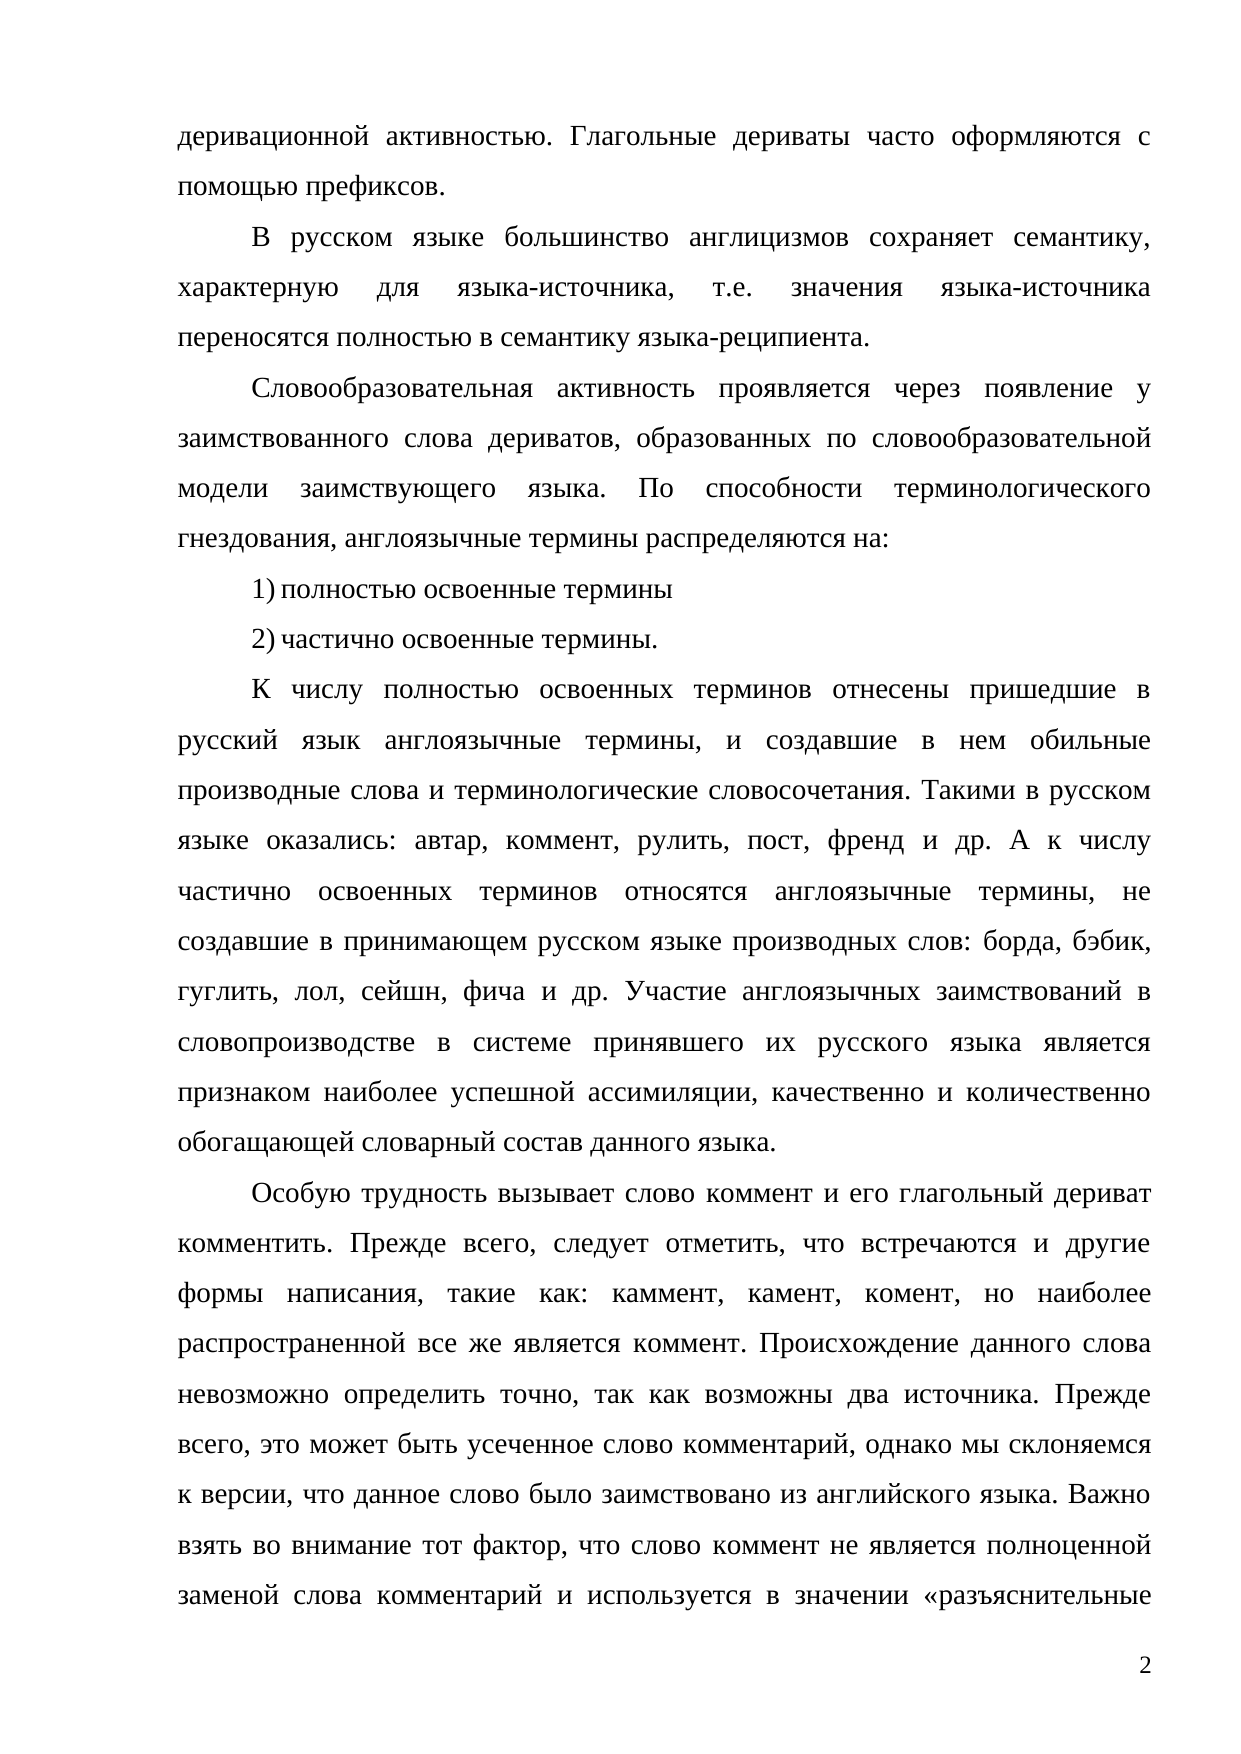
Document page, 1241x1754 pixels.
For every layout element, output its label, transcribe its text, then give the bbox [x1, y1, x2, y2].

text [177, 1175, 1152, 1611]
list частично освоенные термины. [177, 621, 1152, 655]
text Словообразовательная активность проявляется через появление у заимствованного слова дериватов, образованных по словообразовательной модели заимствующего языка. По способности терминологического гнездования, англоязычные термины распределяются на: [177, 370, 1152, 554]
list полностью освоенные термины [177, 571, 1152, 604]
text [177, 118, 1152, 202]
text К числу полностью освоенных терминов отнесены пришедшие в русский язык англоязычные термины, и создавшие в нем обильные производные слова и терминологические словосочетания. Такими в русском языке оказались: автар, коммент, рулить, пост, френд и др. А к числу частично освоенных терминов относятся англоязычные термины, не создавшие в принимающем русском языке производных слов: борда, бэбик, гуглить, лол, сейшн, фича и др. Участие англоязычных заимствований в словопроизводстве в системе принявшего их русского языка является признаком наиболее успешной ассимиляции, качественно и количественно обогащающей словарный состав данного языка. [177, 672, 1152, 1158]
text В русском языке большинство англицизмов сохраняет семантику, характерную для языка-источника, т.е. значения языка-источника переносятся полностью в семантику языка-реципиента. [177, 219, 1152, 353]
